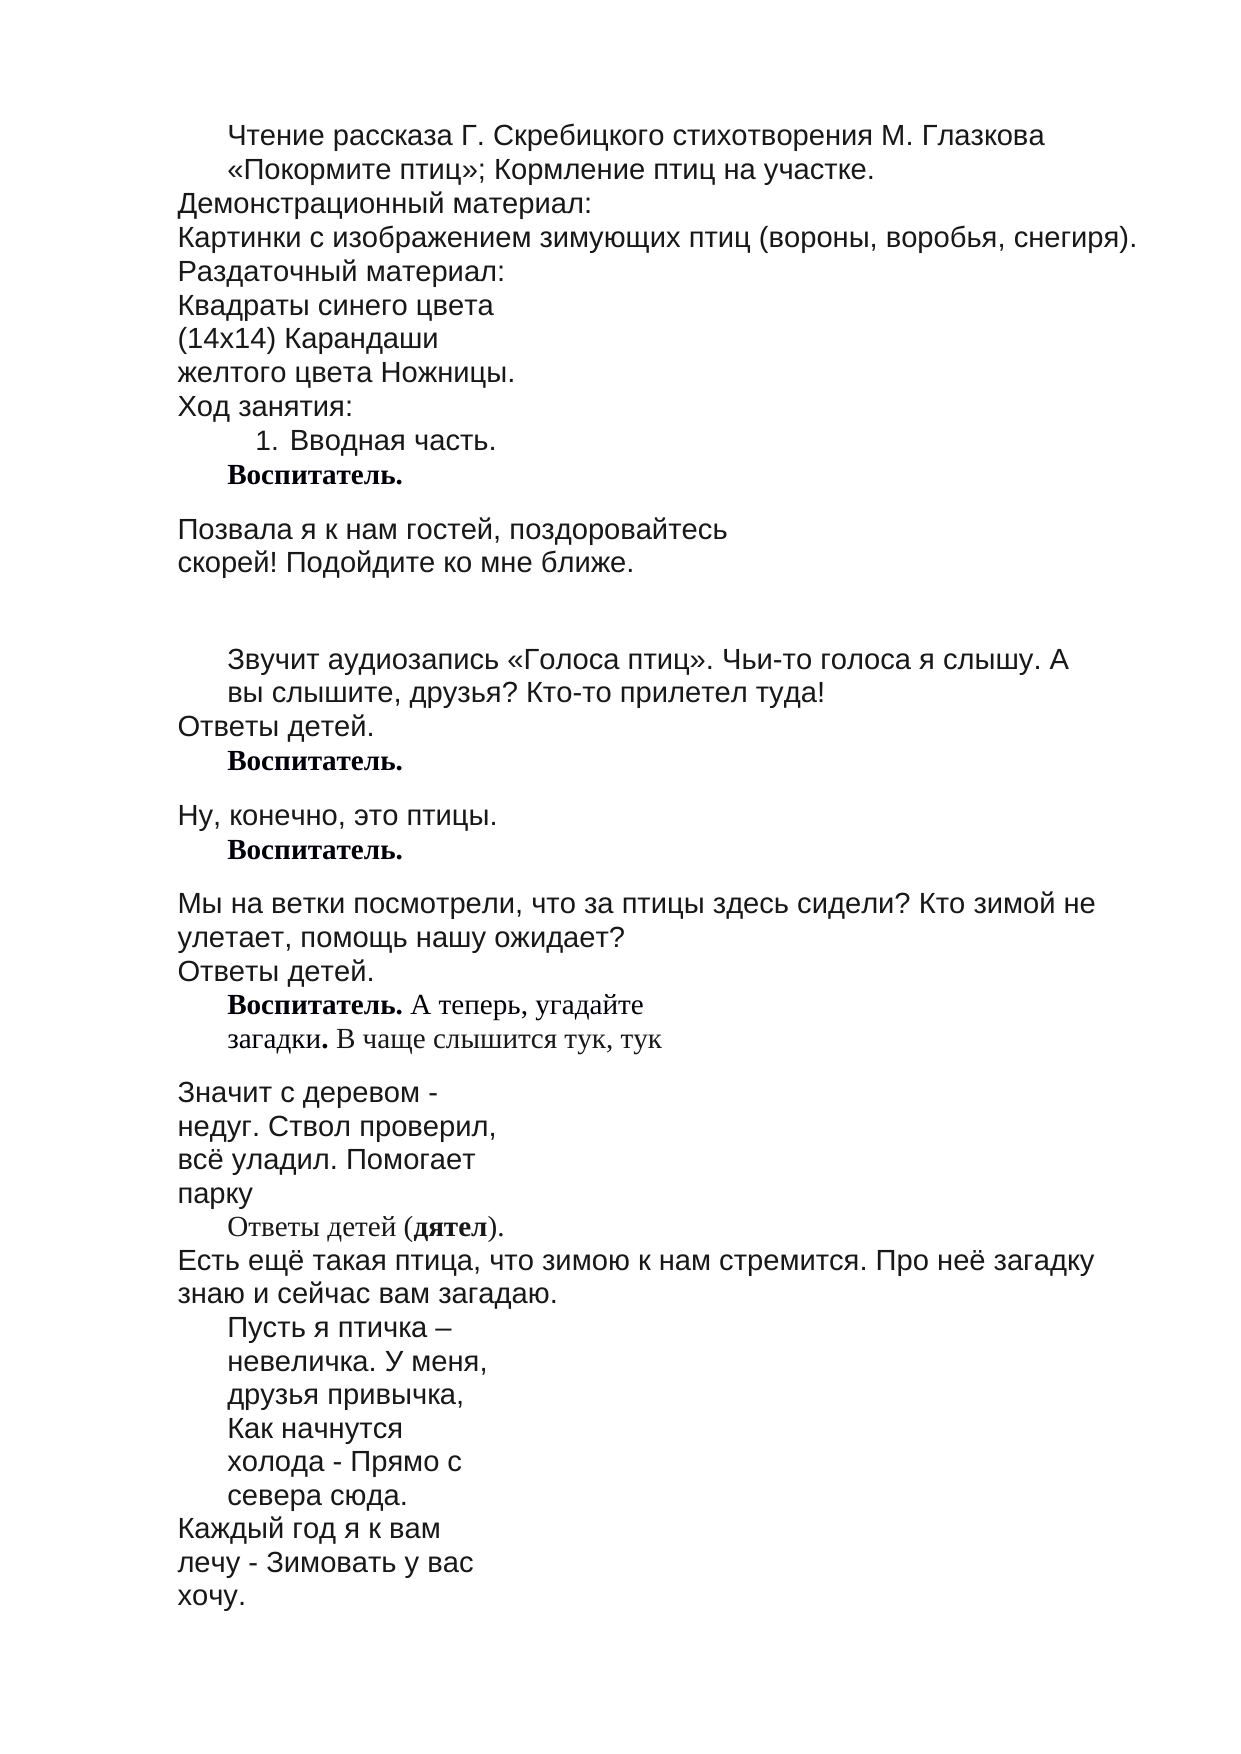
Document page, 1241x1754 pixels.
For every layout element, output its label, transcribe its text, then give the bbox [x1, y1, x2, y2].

text Воспитатель. [227, 743, 1152, 777]
text Чтение рассказа Г. Скребицкого стихотворения М. Глазкова «Покормите птиц»; Кормление птиц на участке. [227, 118, 1142, 185]
text Звучит аудиозапись «Голоса птиц». Чьи-то голоса я слышу. А вы слышите, друзья? Кто-то прилетел туда! [227, 642, 1073, 709]
text Позвала я к нам гостей, поздоровайтесь скорей! Подойдите ко мне ближе. [177, 512, 743, 579]
text Квадраты синего цвета (14х14) Карандаши желтого цвета Ножницы. [177, 288, 540, 388]
text Демонстрационный материал: [177, 186, 1152, 220]
text Воспитатель. [227, 832, 1152, 866]
text Ответы детей. [177, 709, 1152, 742]
text Воспитатель. А теперь, угадайте загадки. В чаще слышится тук, тук [227, 987, 674, 1054]
text Пусть я птичка – невеличка. У меня, друзья привычка, Как начнутся холода - Прямо с севера сюда. [227, 1310, 507, 1511]
text Значит с деревом - недуг. Ствол проверил, всё уладил. Помогает парку [177, 1075, 509, 1209]
text 1. Вводная часть. [255, 422, 1152, 456]
text Мы на ветки посмотрели, что за птицы здесь сидели? Кто зимой не улетает, помощь нашу ожидает? [177, 887, 1142, 954]
text Раздаточный материал: [177, 254, 1152, 288]
text Ход занятия: [177, 389, 1152, 422]
text Есть ещё такая птица, что зимою к нам стремится. Про неё загадку знаю и сейчас вам загадаю. [177, 1243, 1135, 1310]
text Ответы детей. [177, 954, 1152, 987]
text Картинки с изображением зимующих птиц (вороны, воробья, снегиря). [177, 220, 1152, 253]
text Ну, конечно, это птицы. [177, 798, 1152, 831]
text Воспитатель. [227, 457, 1152, 491]
text Каждый год я к вам лечу - Зимовать у вас хочу. [177, 1511, 482, 1612]
text Ответы детей (дятел). [227, 1209, 1152, 1243]
